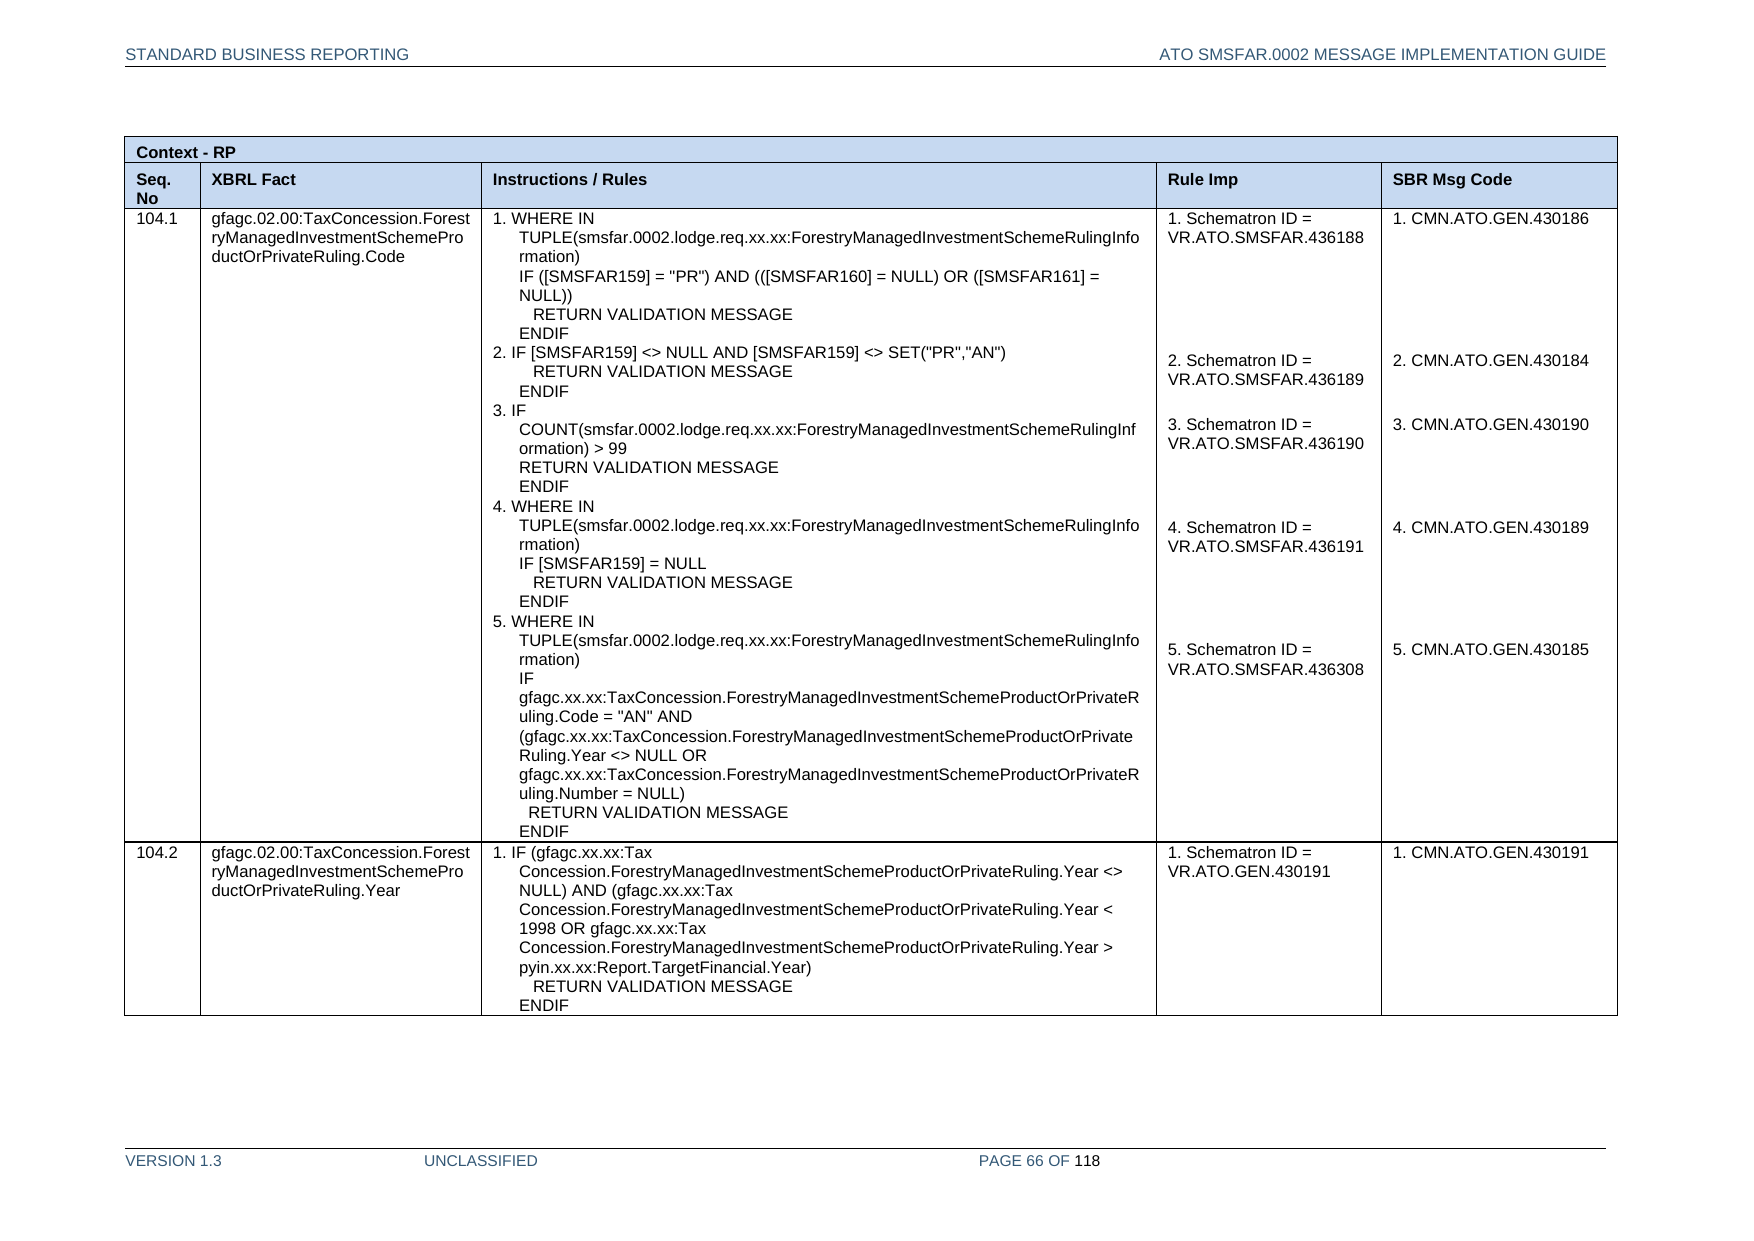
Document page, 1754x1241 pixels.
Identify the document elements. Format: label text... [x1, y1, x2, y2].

table_cell 1. CMN.ATO.GEN.430191 [1382, 843, 1617, 1015]
table_cell 104.1 [125, 209, 200, 841]
table_cell gfagc.02.00:TaxConcession.ForestryManagedInvestmentSchemeProductOrPrivateRuling.Code [201, 209, 481, 841]
table_cell SBR Msg Code [1382, 163, 1617, 208]
table_cell 1. CMN.ATO.GEN.430186 2. CMN.ATO.GEN.430184 3. CMN.ATO.GEN.430190 4. CMN.ATO.GEN.430189 5. CMN.ATO.GEN.430185 [1382, 209, 1617, 841]
table_cell Rule Imp [1157, 163, 1381, 208]
table_cell 104.2 [125, 843, 200, 1015]
table_cell 1. = VR.ATO.GEN.430191 [1157, 843, 1381, 1015]
table_cell 1. WHERE IN TUPLE(smsfar.0002.lodge.req.xx.xx:ForestryManagedInvestmentSchemeRulingInformation) IF ([SMSFAR159] = "PR") AND (([SMSFAR160] = NULL) OR ([SMSFAR161] = NULL)) RETURN VALIDATION MESSAGE ENDIF 2. IF [SMSFAR159] <> NULL AND [SMSFAR159] <> SET("PR","AN") RETURN VALIDATION MESSAGE ENDIF 3. IF COUNT(smsfar.0002.lodge.req.xx.xx:ForestryManagedInvestmentSchemeRulingInformation) > 99 RETURN VALIDATION MESSAGE ENDIF 4. WHERE IN TUPLE(smsfar.0002.lodge.req.xx.xx:ForestryManagedInvestmentSchemeRulingInformation) IF [SMSFAR159] = NULL RETURN VALIDATION MESSAGE ENDIF 5. WHERE IN TUPLE(smsfar.0002.lodge.req.xx.xx:ForestryManagedInvestmentSchemeRulingInformation) IF gfagc.xx.xx:TaxConcession.ForestryManagedInvestmentSchemeProductOrPrivateRuling.Code = "AN" AND (gfagc.xx.xx:TaxConcession.ForestryManagedInvestmentSchemeProductOrPrivateRuling.Year <> NULL OR gfagc.xx.xx:TaxConcession.ForestryManagedInvestmentSchemeProductOrPrivateRuling.Number = NULL) RETURN VALIDATION MESSAGE ENDIF [482, 209, 1156, 841]
table_cell XBRL Fact [201, 163, 481, 208]
table_cell 1. IF (gfagc.xx.xx:Tax Concession.ForestryManagedInvestmentSchemeProductOrPrivateRuling.Year <> NULL) AND (gfagc.xx.xx:Tax Concession.ForestryManagedInvestmentSchemeProductOrPrivateRuling.Year < 1998 OR gfagc.xx.xx:Tax Concession.ForestryManagedInvestmentSchemeProductOrPrivateRuling.Year > pyin.xx.xx:Report.TargetFinancial.Year) RETURN VALIDATION MESSAGE ENDIF [482, 843, 1156, 1015]
table_cell 1. = VR.ATO.SMSFAR.436188 2. = VR.ATO.SMSFAR.436189 3. = VR.ATO.SMSFAR.436190 4. = VR.ATO.SMSFAR.436191 5. = VR.ATO.SMSFAR.436308 [1157, 209, 1381, 841]
table_cell Instructions / Rules [482, 163, 1156, 208]
table_cell Seq. No [125, 163, 200, 208]
table_header Context - RP [125, 137, 1617, 162]
table_cell gfagc.02.00:TaxConcession.ForestryManagedInvestmentSchemeProductOrPrivateRuling.Year [201, 843, 481, 1015]
